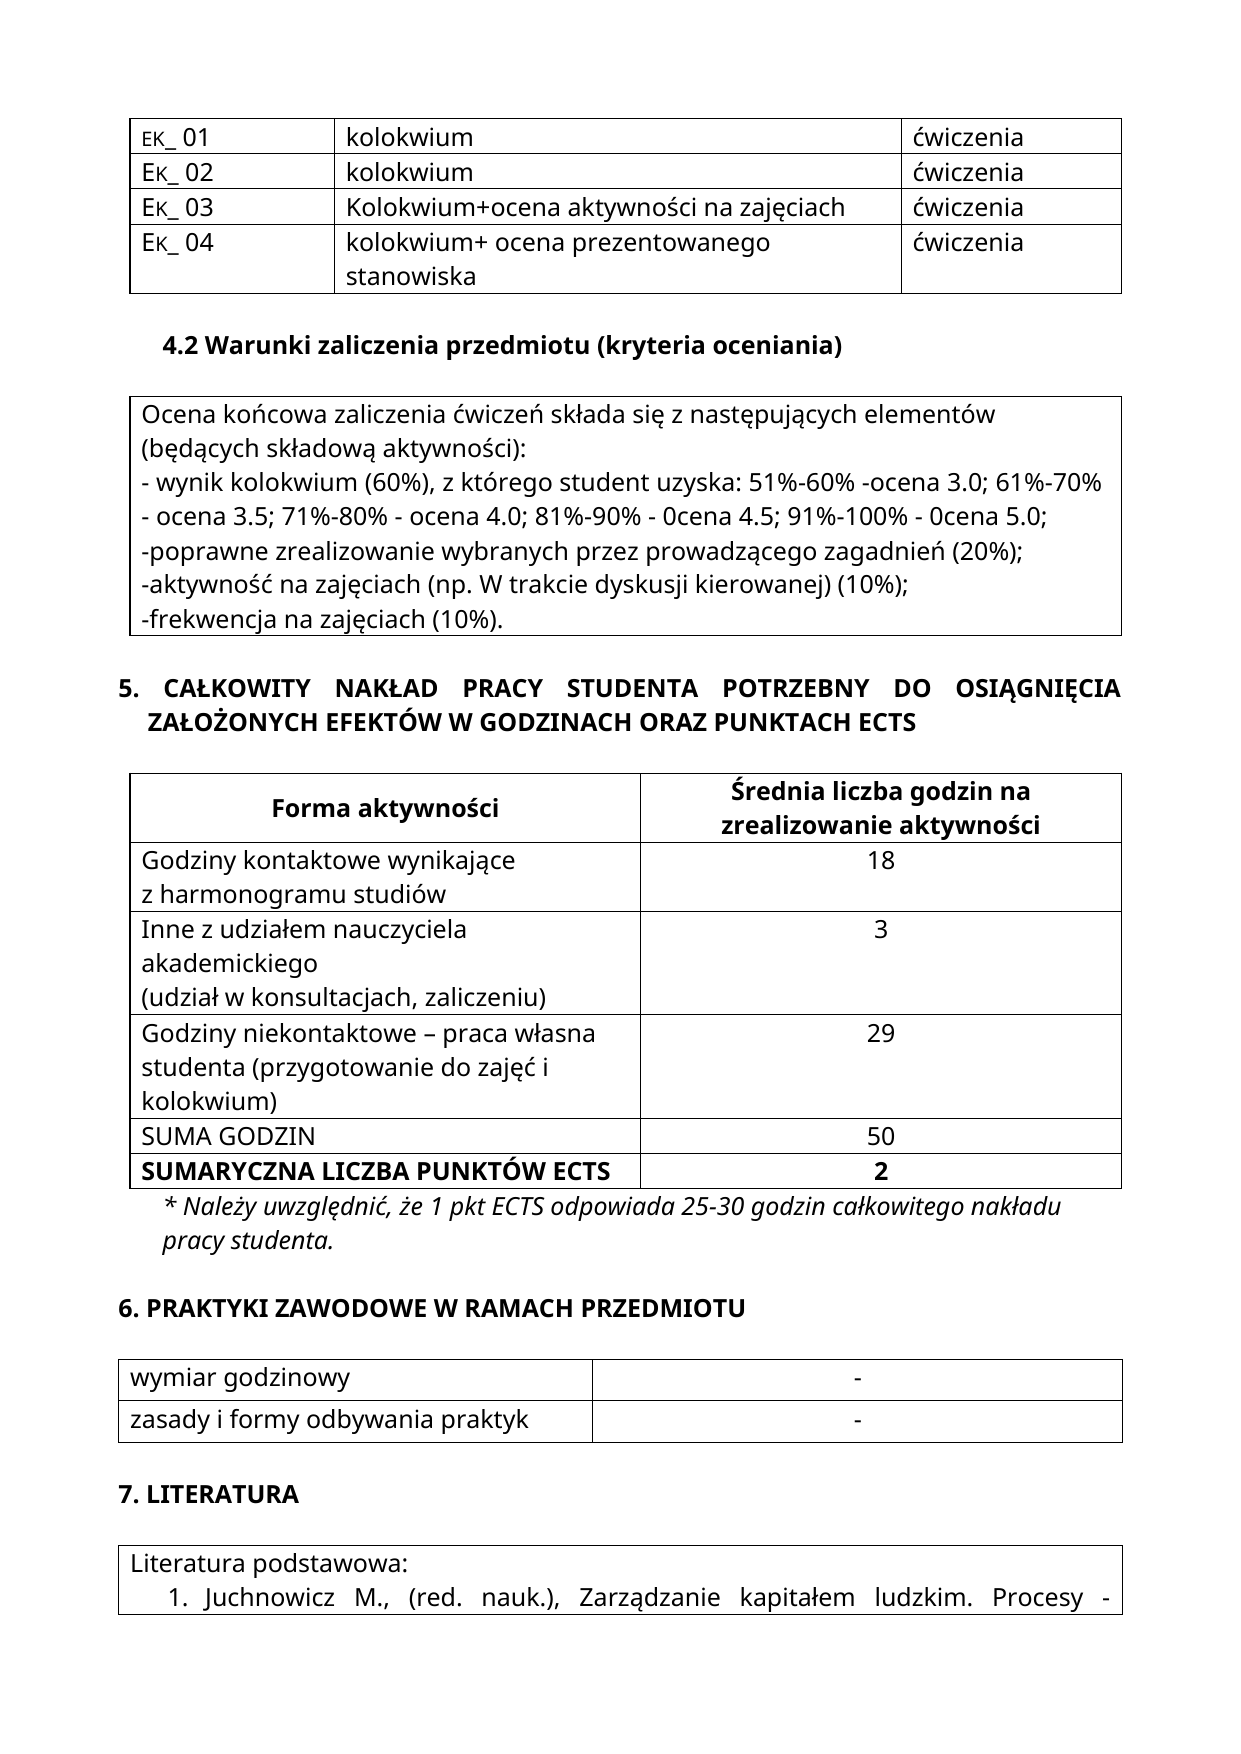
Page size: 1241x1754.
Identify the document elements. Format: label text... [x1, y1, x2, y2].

text * Należy uwzględnić, że 1 pkt ECTS odpowiada 25-30 godzin całkowitego nakładu pracy studenta. [162, 1189, 1122, 1257]
table_cell ćwiczenia [902, 225, 1121, 293]
text 5. CAŁKOWITY NAKŁAD PRACY STUDENTA POTRZEBNY DO OSIĄGNIĘCIA ZAŁOŻONYCH EFEKTÓW W GODZINACH ORAZ PUNKTACH ECTS [118, 670, 1122, 738]
table_cell ćwiczenia [902, 119, 1121, 153]
table_cell Ek_ 03 [131, 189, 334, 223]
table_cell SUMA GODZIN [131, 1119, 640, 1152]
table_cell kolokwium [335, 154, 901, 188]
table_cell 3 [641, 912, 1121, 1014]
table_cell 18 [641, 843, 1121, 911]
table_cell 2 [641, 1154, 1121, 1188]
table_cell kolokwium+ ocena prezentowanego stanowiska [335, 225, 901, 293]
table_cell Ek_ 04 [131, 225, 334, 293]
table_cell 29 [641, 1015, 1121, 1117]
table_header Ocena końcowa zaliczenia ćwiczeń składa się z następujących elementów (będących składową aktywności): - wynik kolokwium (60%), z którego student uzyska: 51%-60% -ocena 3.0; 61%-70% - ocena 3.5; 71%-80% - ocena 4.0; 81%-90% - 0cena 4.5; 91%-100% - 0cena 5.0; -poprawne zrealizowanie wybranych przez prowadzącego zagadnień (20%); -aktywność na zajęciach (np. W trakcie dyskusji kierowanej) (10%); -frekwencja na zajęciach (10%). [131, 397, 1121, 635]
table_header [119, 1546, 1122, 1614]
table_cell Ek_ 02 [131, 154, 334, 188]
table_header - [593, 1360, 1122, 1400]
table_cell ćwiczenia [902, 154, 1121, 188]
text 6. PRAKTYKI ZAWODOWE W RAMACH PRZEDMIOTU [118, 1291, 1122, 1325]
table_cell Inne z udziałem nauczyciela akademickiego (udział w konsultacjach, zaliczeniu) [131, 912, 640, 1014]
table_cell SUMARYCZNA LICZBA PUNKTÓW ECTS [131, 1154, 640, 1188]
table_cell Godziny kontaktowe wynikające z harmonogramu studiów [131, 843, 640, 911]
table_header wymiar godzinowy [119, 1360, 592, 1400]
table_cell ćwiczenia [902, 189, 1121, 223]
table_cell kolokwium [335, 119, 901, 153]
table_cell - [593, 1401, 1122, 1442]
table_header Forma aktywności [131, 774, 640, 842]
table_cell Kolokwium+ocena aktywności na zajęciach [335, 189, 901, 223]
text 7. LITERATURA [118, 1477, 1122, 1511]
table_cell ek_ 01 [131, 119, 334, 153]
text 4.2 Warunki zaliczenia przedmiotu (kryteria oceniania) [162, 328, 1122, 362]
table_cell 50 [641, 1119, 1121, 1152]
table_cell Godziny niekontaktowe – praca własna studenta (przygotowanie do zajęć i kolokwium) [131, 1015, 640, 1117]
table_header Średnia liczba godzin na zrealizowanie aktywności [641, 774, 1121, 842]
table_cell zasady i formy odbywania praktyk [119, 1401, 592, 1442]
